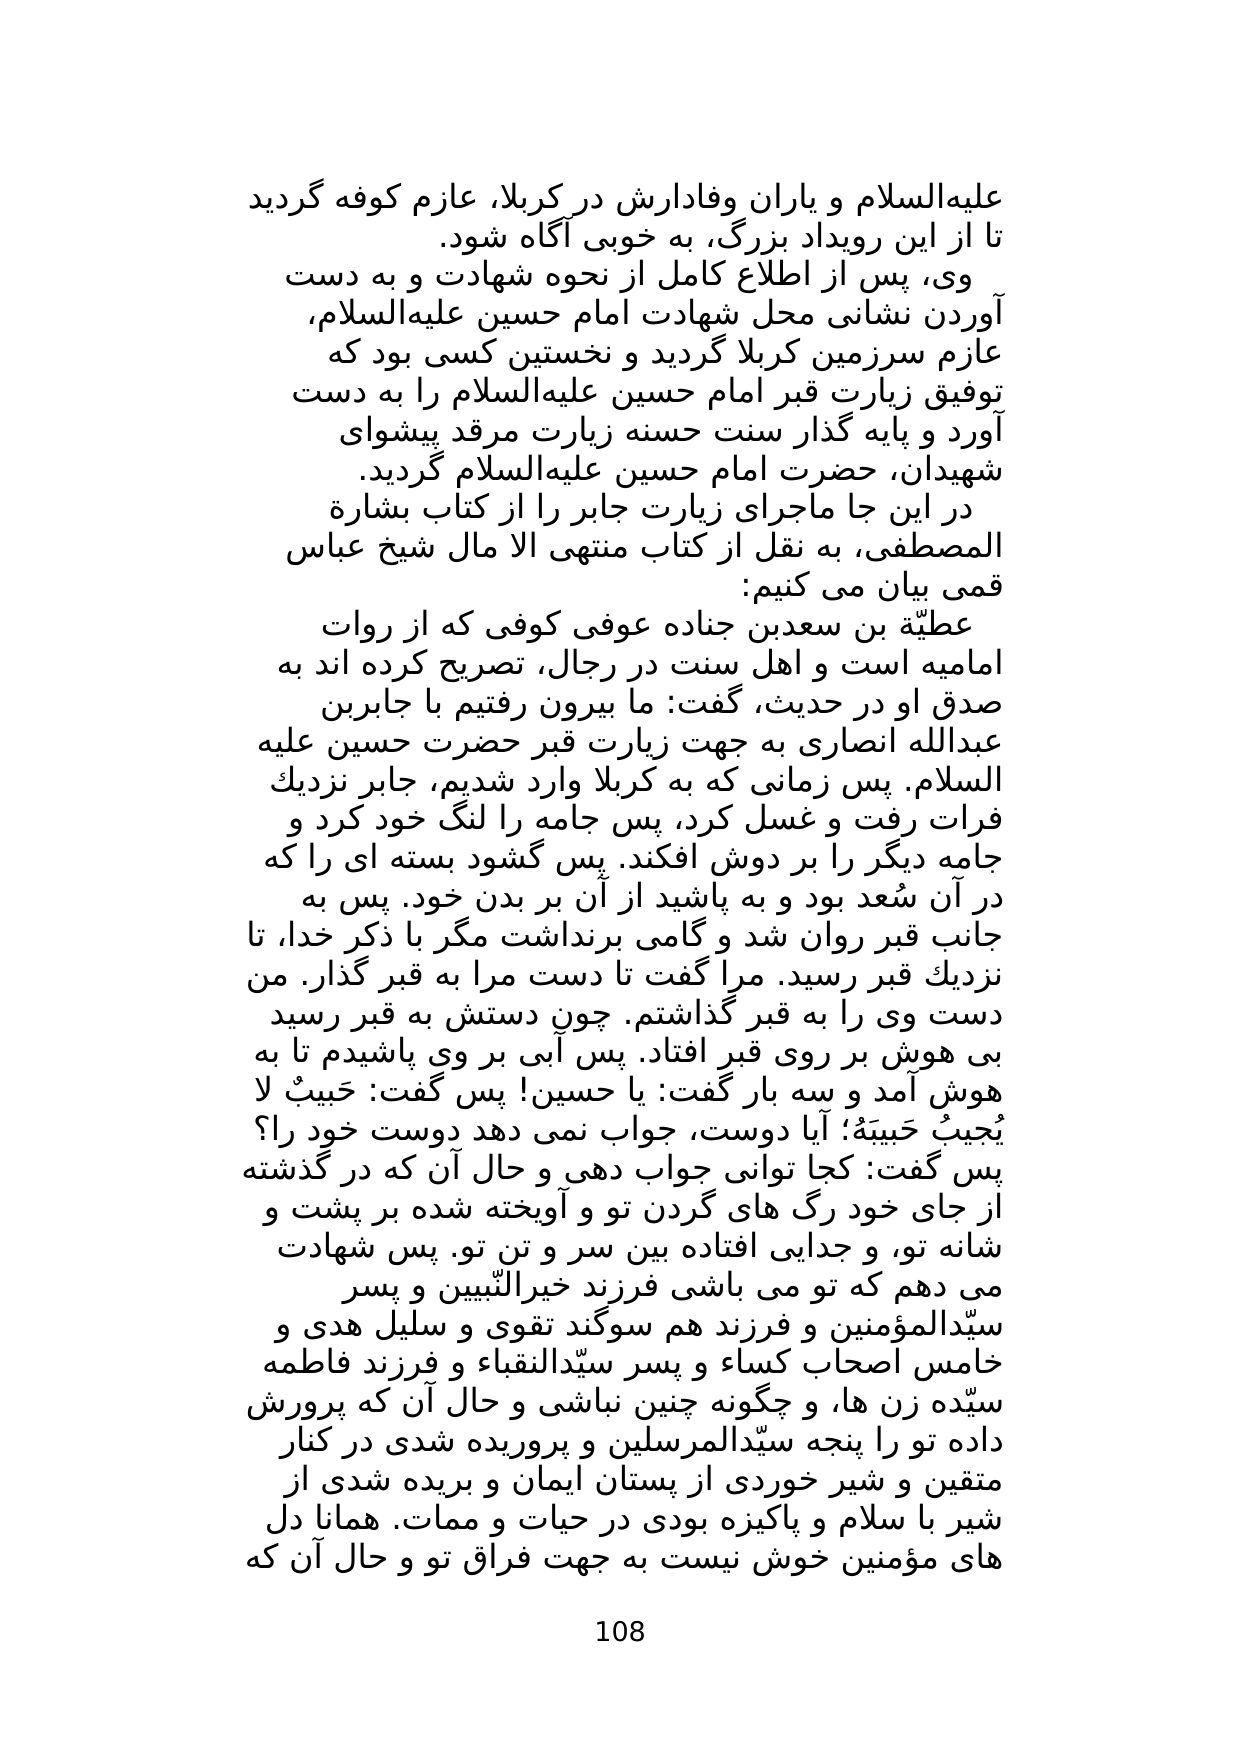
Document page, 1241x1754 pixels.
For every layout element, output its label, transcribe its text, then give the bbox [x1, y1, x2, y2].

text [236, 604, 1004, 1576]
text در اين جا ماجراى زيارت جابر را از كتاب بشارة المصطفى، به نقل از كتاب منتهى الا مال شيخ ‌عباس قمى بيان مى كنيم: [236, 488, 1004, 604]
text وى، پس از اطلاع كامل از نحوه شهادت و به دست آوردن نشانى محل شهادت امام حسين عليه‌السلام، عازم سرزمين كربلا گرديد و نخستين كسى بود كه توفيق زيارت قبر امام حسين عليه‌السلام را به دست آورد و پايه گذار سنت حسنه زيارت مرقد پيشواى شهيدان، حضرت امام حسين عليه‌السلام گرديد. [236, 255, 1004, 488]
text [236, 177, 1004, 255]
